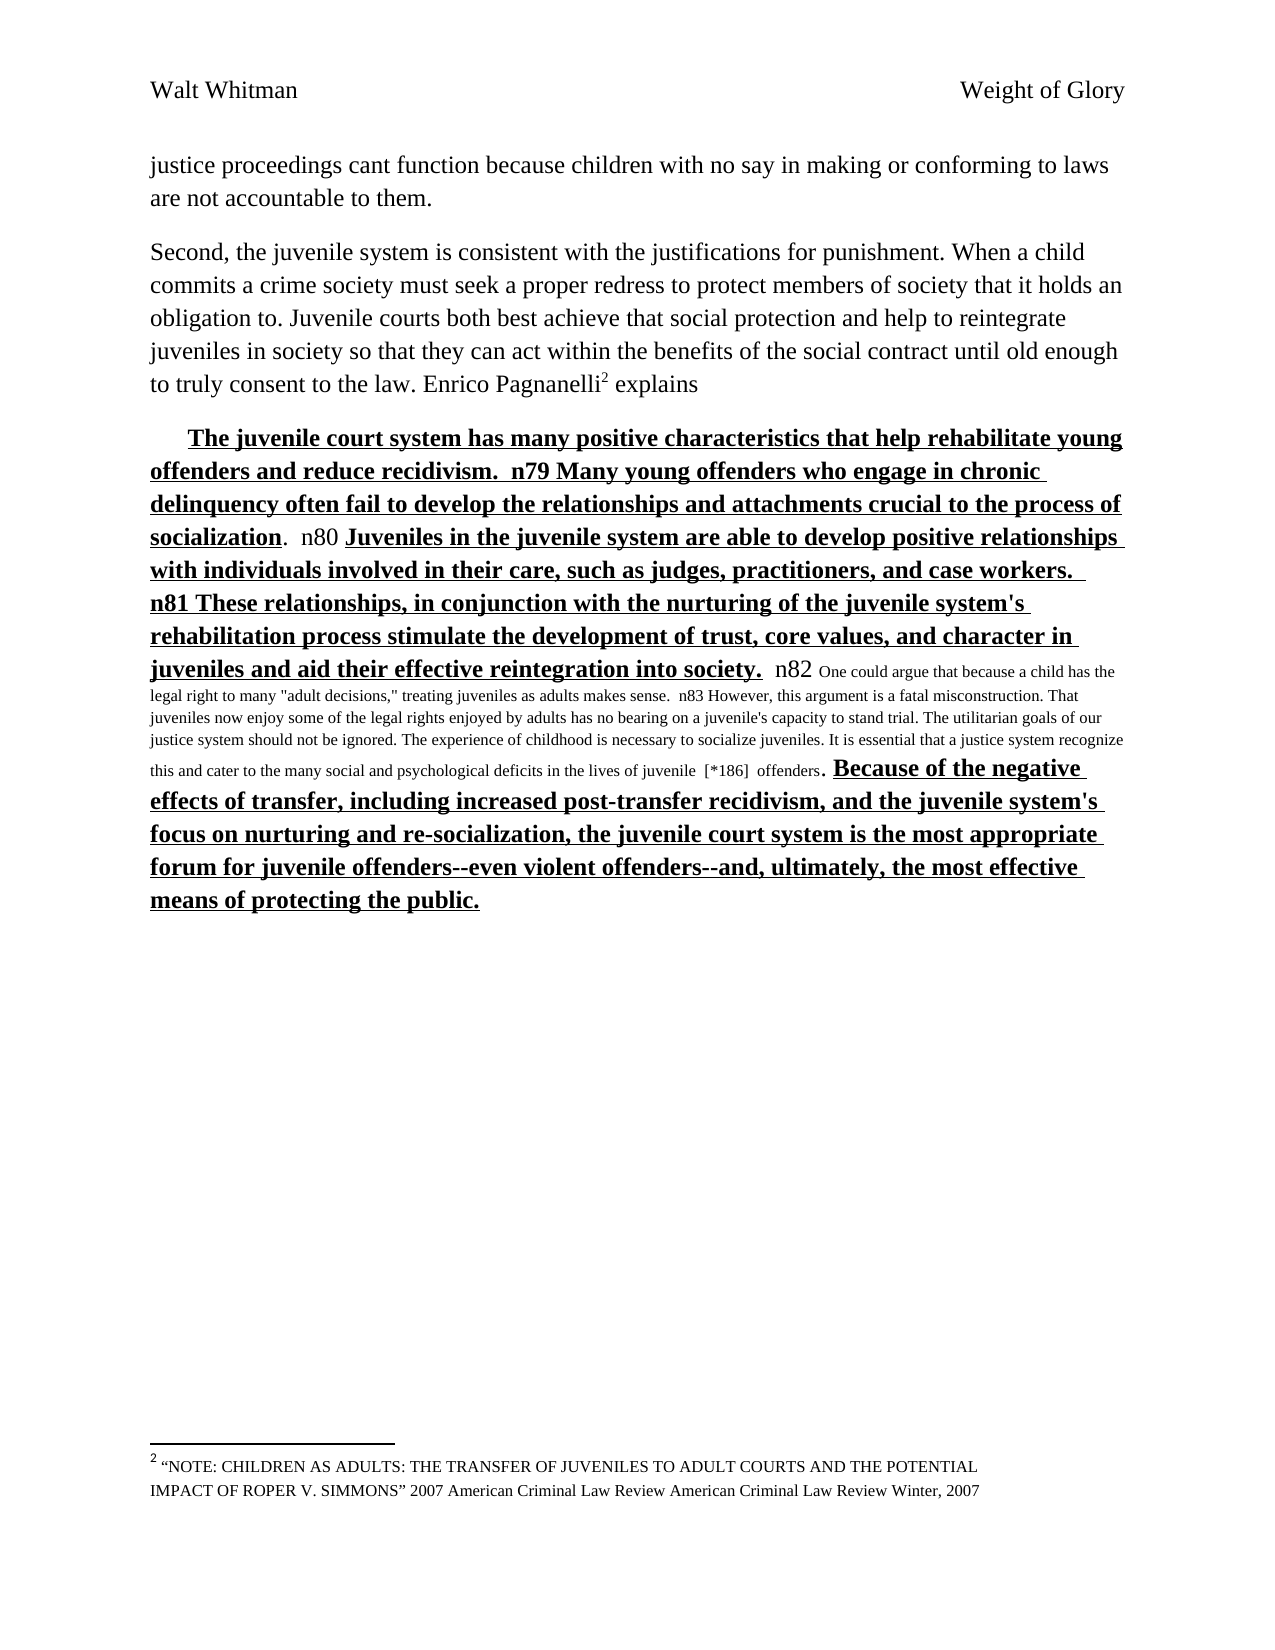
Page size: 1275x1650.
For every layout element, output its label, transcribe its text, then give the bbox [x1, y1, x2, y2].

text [150, 150, 1125, 212]
text The juvenile court system has many positive characteristics that help rehabilitate young offenders and reduce recidivism. n79 Many young offenders who engage in chronic delinquency often fail to develop the relationships and attachments crucial to the process of socialization. n80 Juveniles in the juvenile system are able to develop positive relationships with individuals involved in their care, such as judges, practitioners, and case workers. n81 These relationships, in conjunction with the nurturing of the juvenile system's rehabilitation process stimulate the development of trust, core values, and character in juveniles and aid their effective reintegration into society. n82 One could argue that because a child has the legal right to many "adult decisions," treating juveniles as adults makes sense. n83 However, this argument is a fatal misconstruction. That juveniles now enjoy some of the legal rights enjoyed by adults has no bearing on a juvenile's capacity to stand trial. The utilitarian goals of our justice system should not be ignored. The experience of childhood is necessary to socialize juveniles. It is essential that a justice system recognize this and cater to the many social and psychological deficits in the lives of juvenile [*186] offenders. Because of the negative effects of transfer, including increased post-transfer recidivism, and the juvenile system's focus on nurturing and re-socialization, the juvenile court system is the most appropriate forum for juvenile offenders--even violent offenders--and, ultimately, the most effective means of protecting the public. [150, 423, 1125, 914]
text Second, the juvenile system is consistent with the justifications for punishment. When a child commits a crime society must seek a proper redress to protect members of society that it holds an obligation to. Juvenile courts both best achieve that social protection and help to reintegrate juveniles in society so that they can act within the benefits of the social contract until old enough to truly consent to the law. Enrico Pagnanelli explains [150, 237, 1125, 398]
